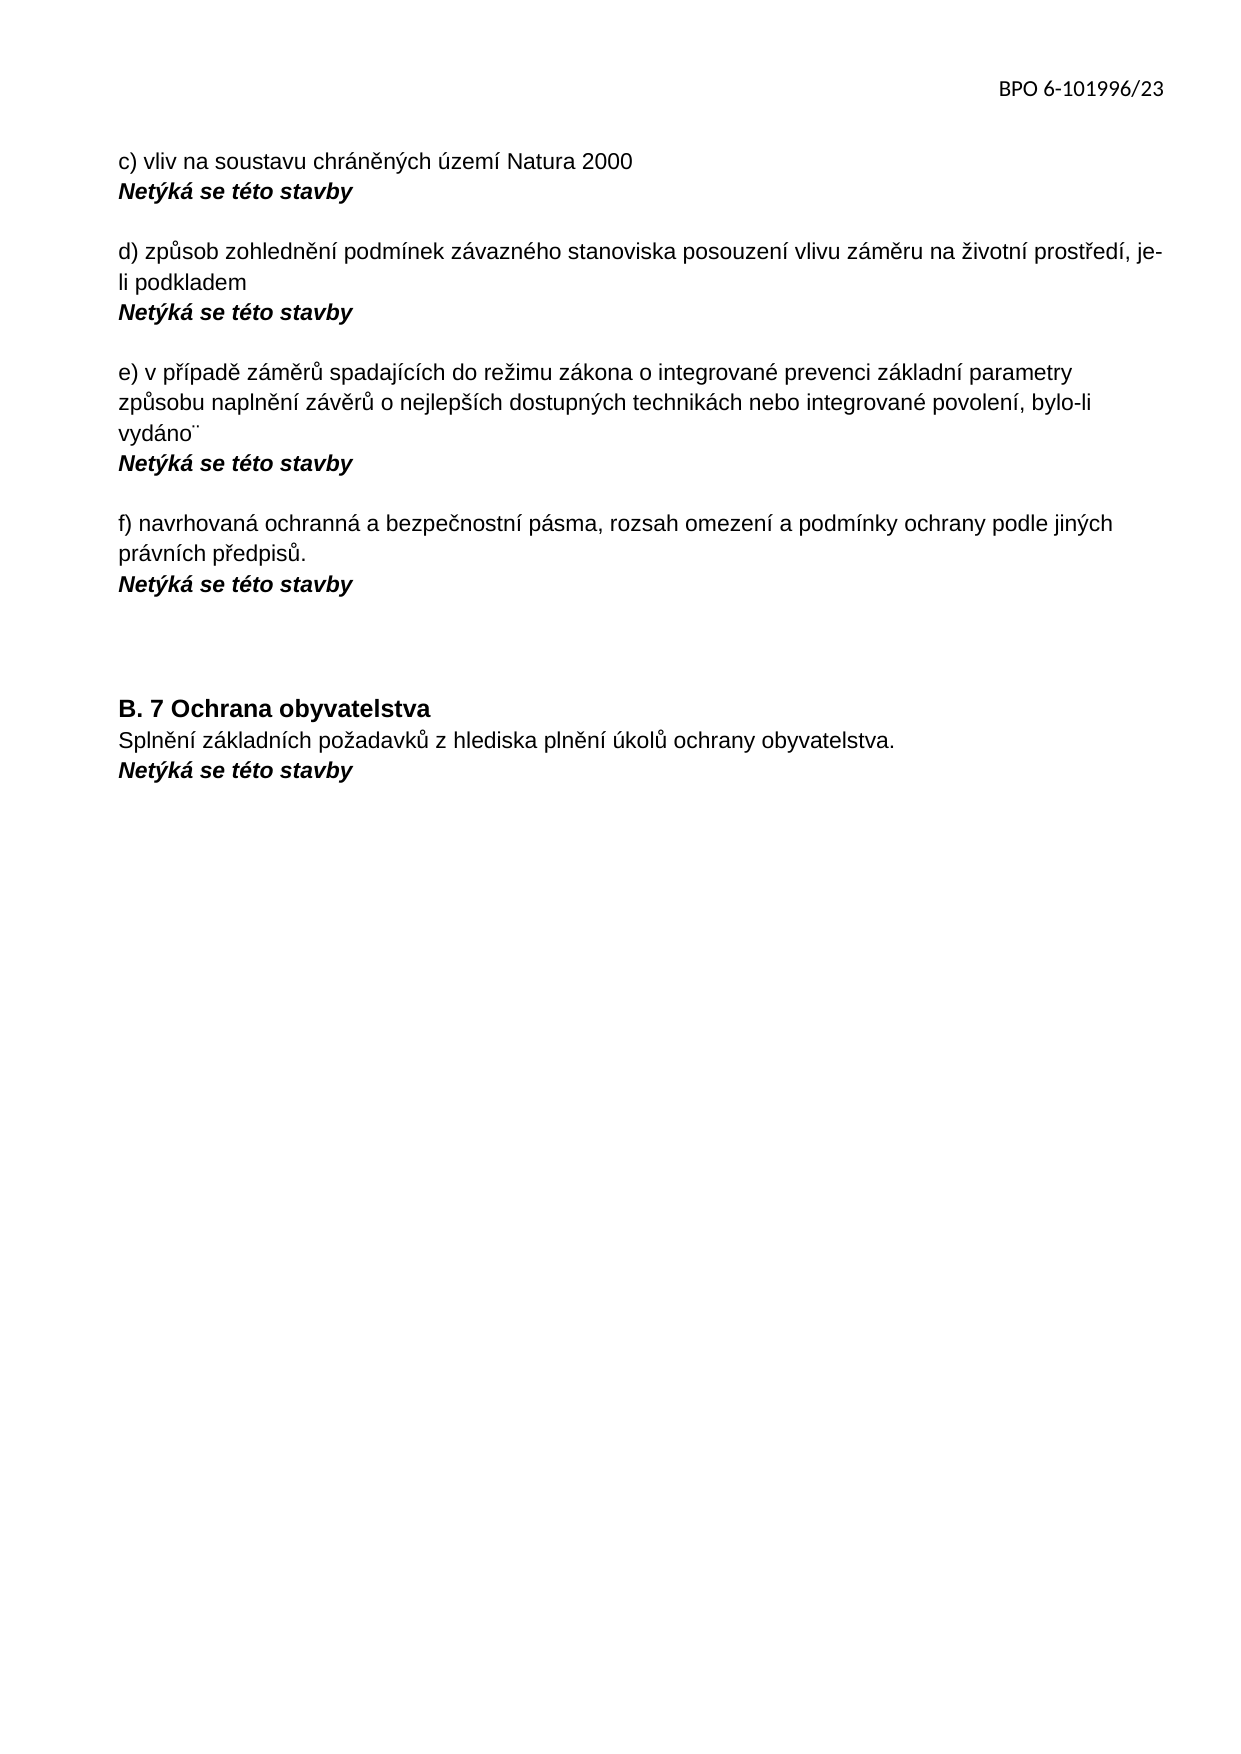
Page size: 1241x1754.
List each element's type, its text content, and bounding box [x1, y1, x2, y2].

text c) vliv na soustavu chráněných území Natura 2000 [118, 148, 1163, 174]
text B. 7 Ochrana obyvatelstva [118, 694, 1163, 723]
text Netýká se této stavby [118, 178, 1163, 204]
text d) způsob zohlednění podmínek závazného stanoviska posouzení vlivu záměru na životní prostředí, je-li podkladem [118, 238, 1163, 295]
text f) navrhovaná ochranná a bezpečnostní pásma, rozsah omezení a podmínky ochrany podle jiných právních předpisů. [118, 510, 1163, 567]
text Netýká se této stavby [118, 757, 1163, 784]
text Splnění základních požadavků z hlediska plnění úkolů ochrany obyvatelstva. [118, 727, 1163, 754]
text e) v případě záměrů spadajících do režimu zákona o integrované prevenci základní parametry způsobu naplnění závěrů o nejlepších dostupných technikách nebo integrované povolení, bylo-li vydáno¨ [118, 359, 1163, 446]
text Netýká se této stavby [118, 299, 1163, 325]
text Netýká se této stavby [118, 450, 1163, 476]
text Netýká se této stavby [118, 571, 1163, 597]
